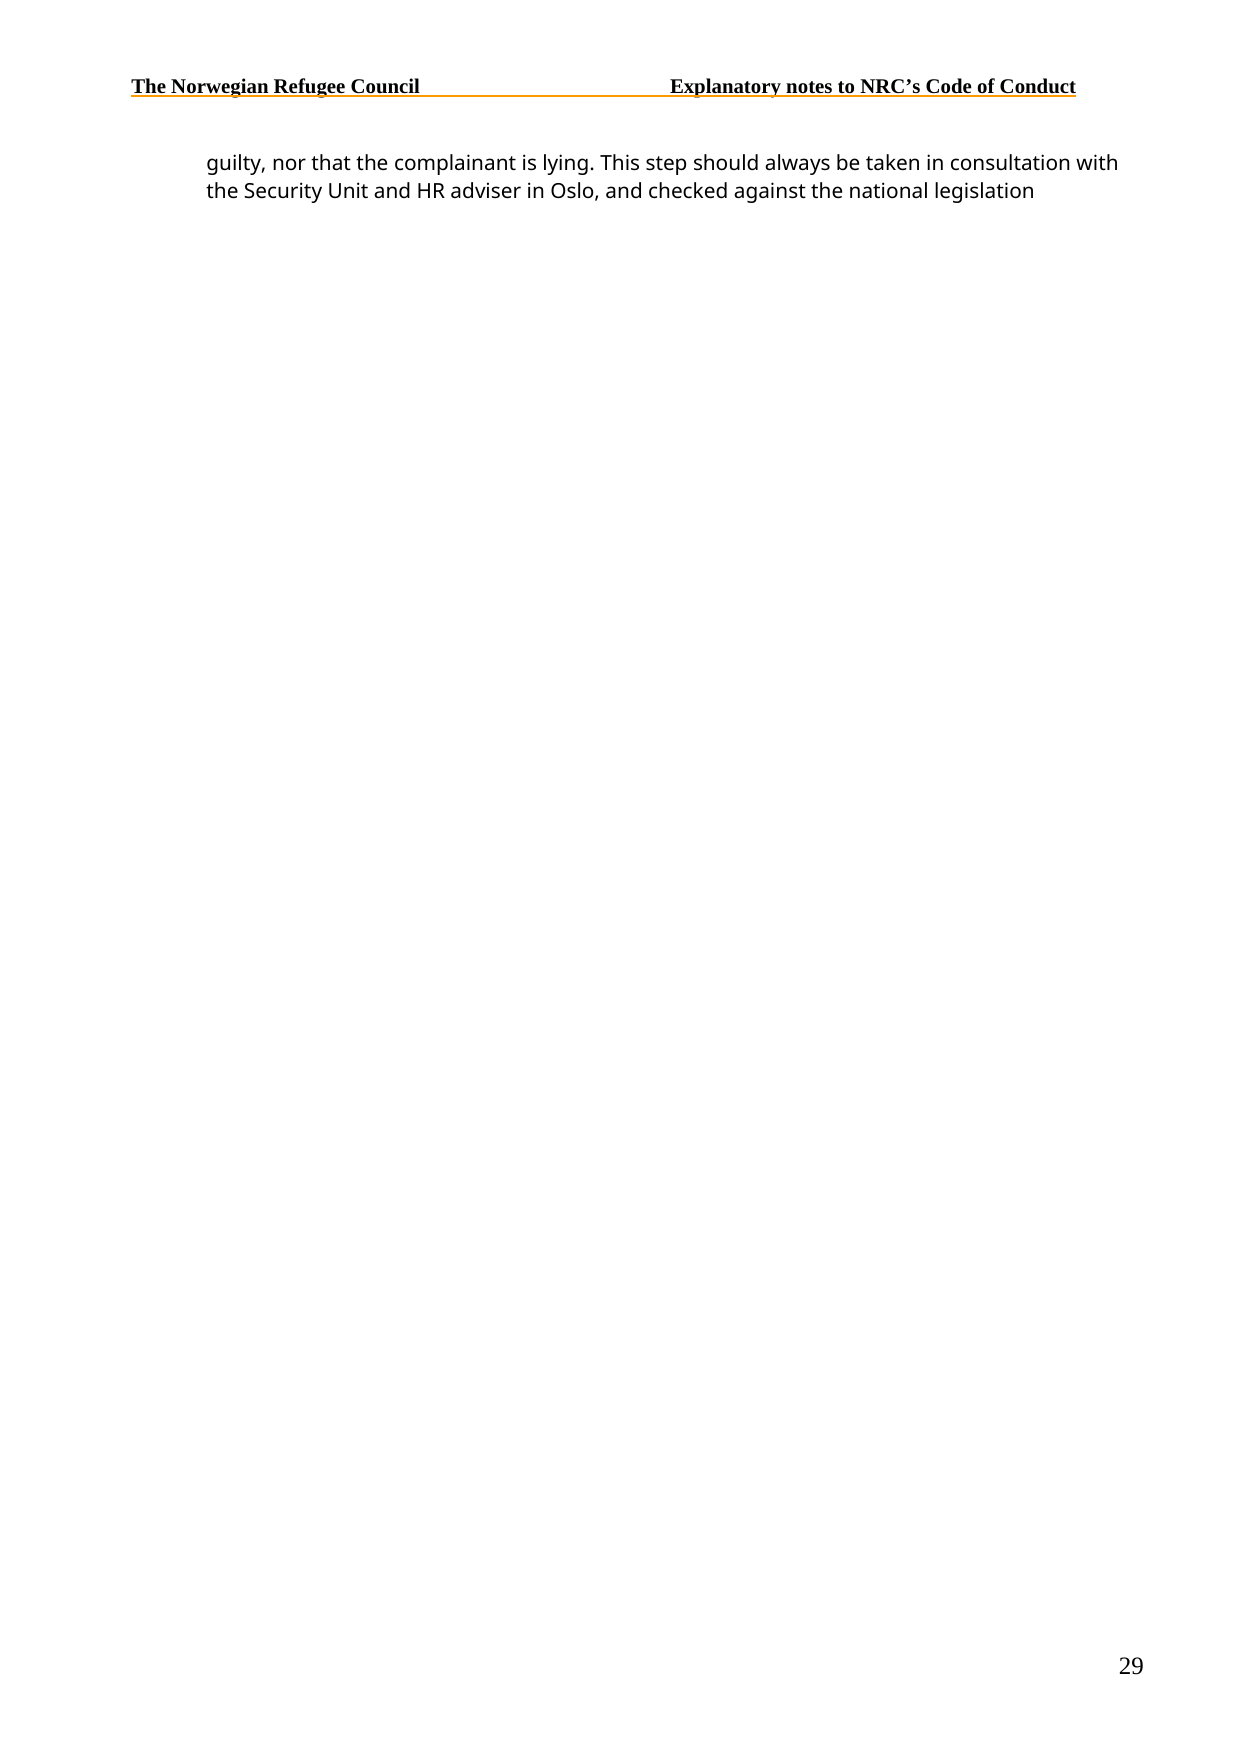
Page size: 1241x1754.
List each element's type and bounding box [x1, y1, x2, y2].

list [169, 148, 1144, 204]
